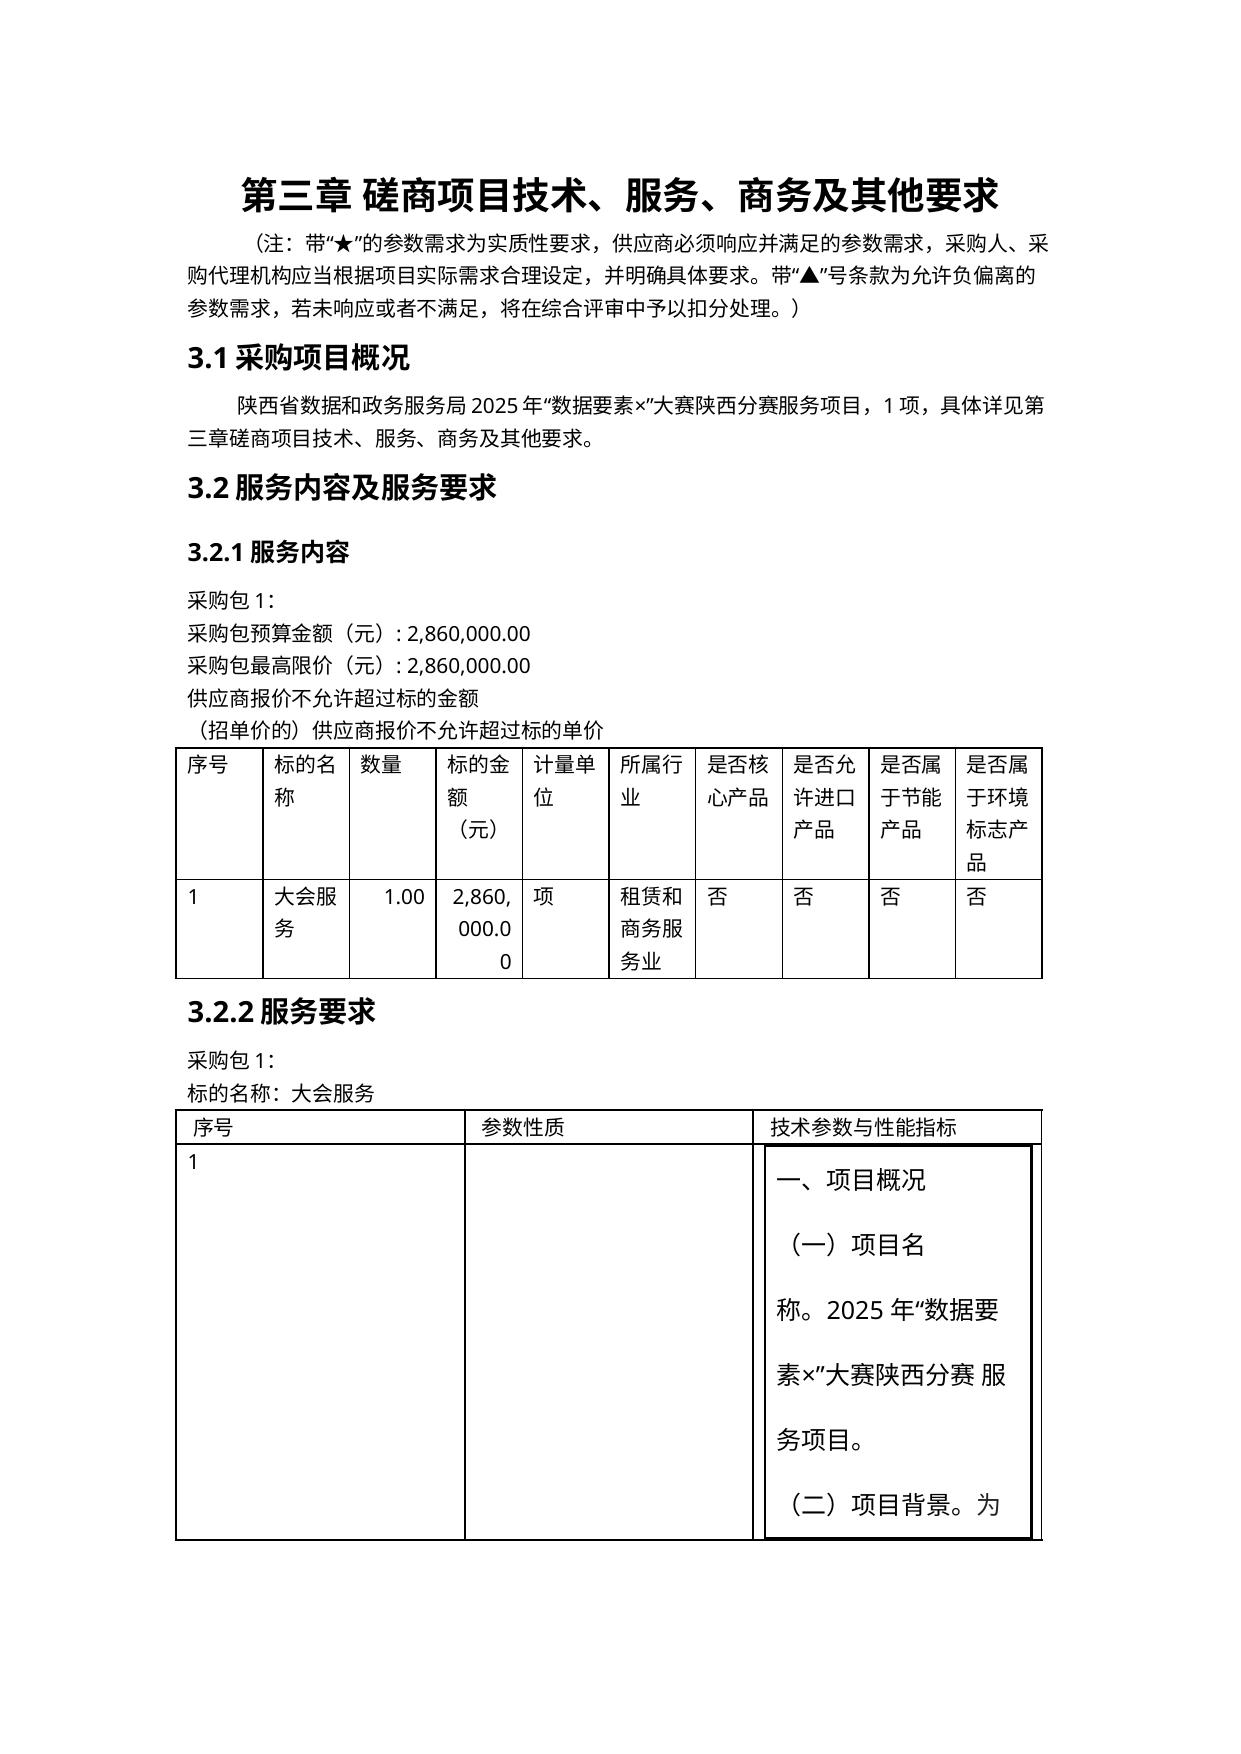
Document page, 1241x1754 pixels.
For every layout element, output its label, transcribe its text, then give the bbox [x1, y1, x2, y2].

text 3.2.2服务要求 [187, 979, 1053, 1044]
table_header 是否属于节能产品 [870, 749, 955, 878]
text 3.2.1服务内容 [187, 519, 1053, 584]
table_header 是否属于环境标志产品 [956, 749, 1041, 878]
text 采购包预算金额（元）: 2,860,000.00 [187, 617, 1053, 649]
table_cell 项 [523, 880, 608, 978]
table_header 技术参数与性能指标 [754, 1111, 1041, 1143]
table_cell 1 [177, 1145, 464, 1539]
table_cell [766, 1147, 1030, 1537]
text 采购包1： [187, 584, 1053, 617]
text 采购包最高限价（元）: 2,860,000.00 [187, 649, 1053, 682]
text 第三章 磋商项目技术、服务、商务及其他要求 [187, 162, 1053, 227]
text 3.1采购项目概况 [187, 324, 1053, 389]
table_header 数量 [350, 749, 435, 878]
table_header 计量单位 [523, 749, 608, 878]
table_header 是否允许进口产品 [783, 749, 868, 878]
text 供应商报价不允许超过标的金额 [187, 682, 1053, 714]
table_cell 1 [177, 880, 262, 978]
table_cell 1.00 [350, 880, 435, 978]
table_header 是否核心产品 [696, 749, 782, 878]
table_header 参数性质 [466, 1111, 752, 1143]
text 采购包1： [187, 1044, 1053, 1077]
text 3.2服务内容及服务要求 [187, 454, 1053, 519]
table_cell [466, 1145, 752, 1539]
table_header 标的名称 [264, 749, 349, 878]
table_cell 2,860,000.00 [437, 880, 522, 978]
table_cell 否 [870, 880, 955, 978]
text 标的名称：大会服务 [187, 1077, 1053, 1109]
table_cell 否 [783, 880, 868, 978]
text 陕西省数据和政务服务局2025年“数据要素×”大赛陕西分赛服务项目，1项，具体详见第三章磋商项目技术、服务、商务及其他要求。 [187, 389, 1053, 454]
table_cell 大会服务 [264, 880, 349, 978]
table_cell [754, 1145, 764, 1539]
text （招单价的）供应商报价不允许超过标的单价 [187, 714, 1053, 747]
table_header 序号 [177, 1111, 464, 1143]
table_header 所属行业 [610, 749, 695, 878]
table_cell [1033, 1145, 1041, 1539]
table_header 标的金额 （元） [437, 749, 522, 878]
text （注：带“★”的参数需求为实质性要求，供应商必须响应并满足的参数需求，采购人、采购代理机构应当根据项目实际需求合理设定，并明确具体要求。带“▲”号条款为允许负偏离的参数需求，若未响应或者不满足，将在综合评审中予以扣分处理。） [187, 227, 1053, 324]
table_header 序号 [177, 749, 262, 878]
table_cell 租赁和商务服务业 [610, 880, 695, 978]
table_cell 否 [696, 880, 782, 978]
table_cell 否 [956, 880, 1041, 978]
